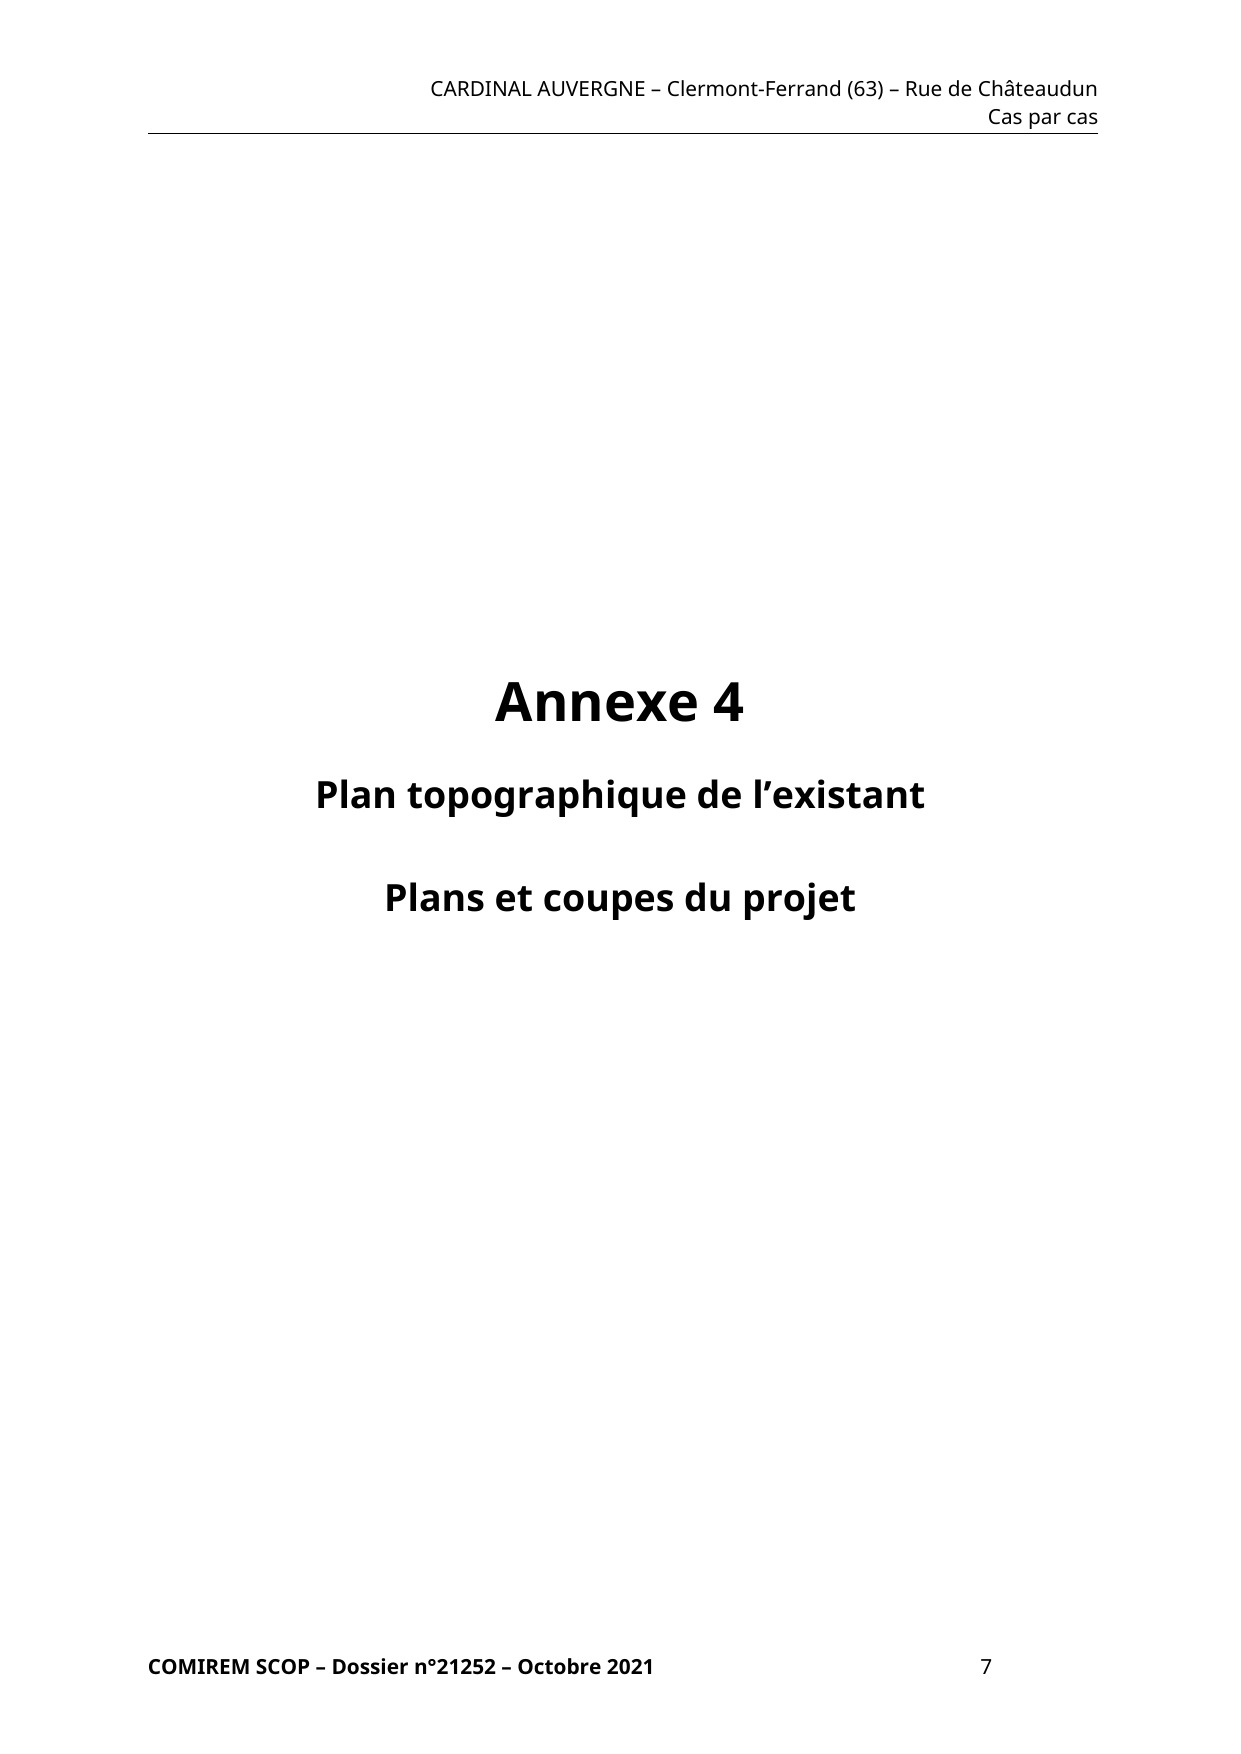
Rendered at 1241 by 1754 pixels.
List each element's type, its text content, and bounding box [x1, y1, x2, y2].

text Plan topographique de l’existant [148, 769, 1093, 820]
text Annexe 4 [148, 664, 1093, 738]
text Plans et coupes du projet [148, 871, 1093, 922]
